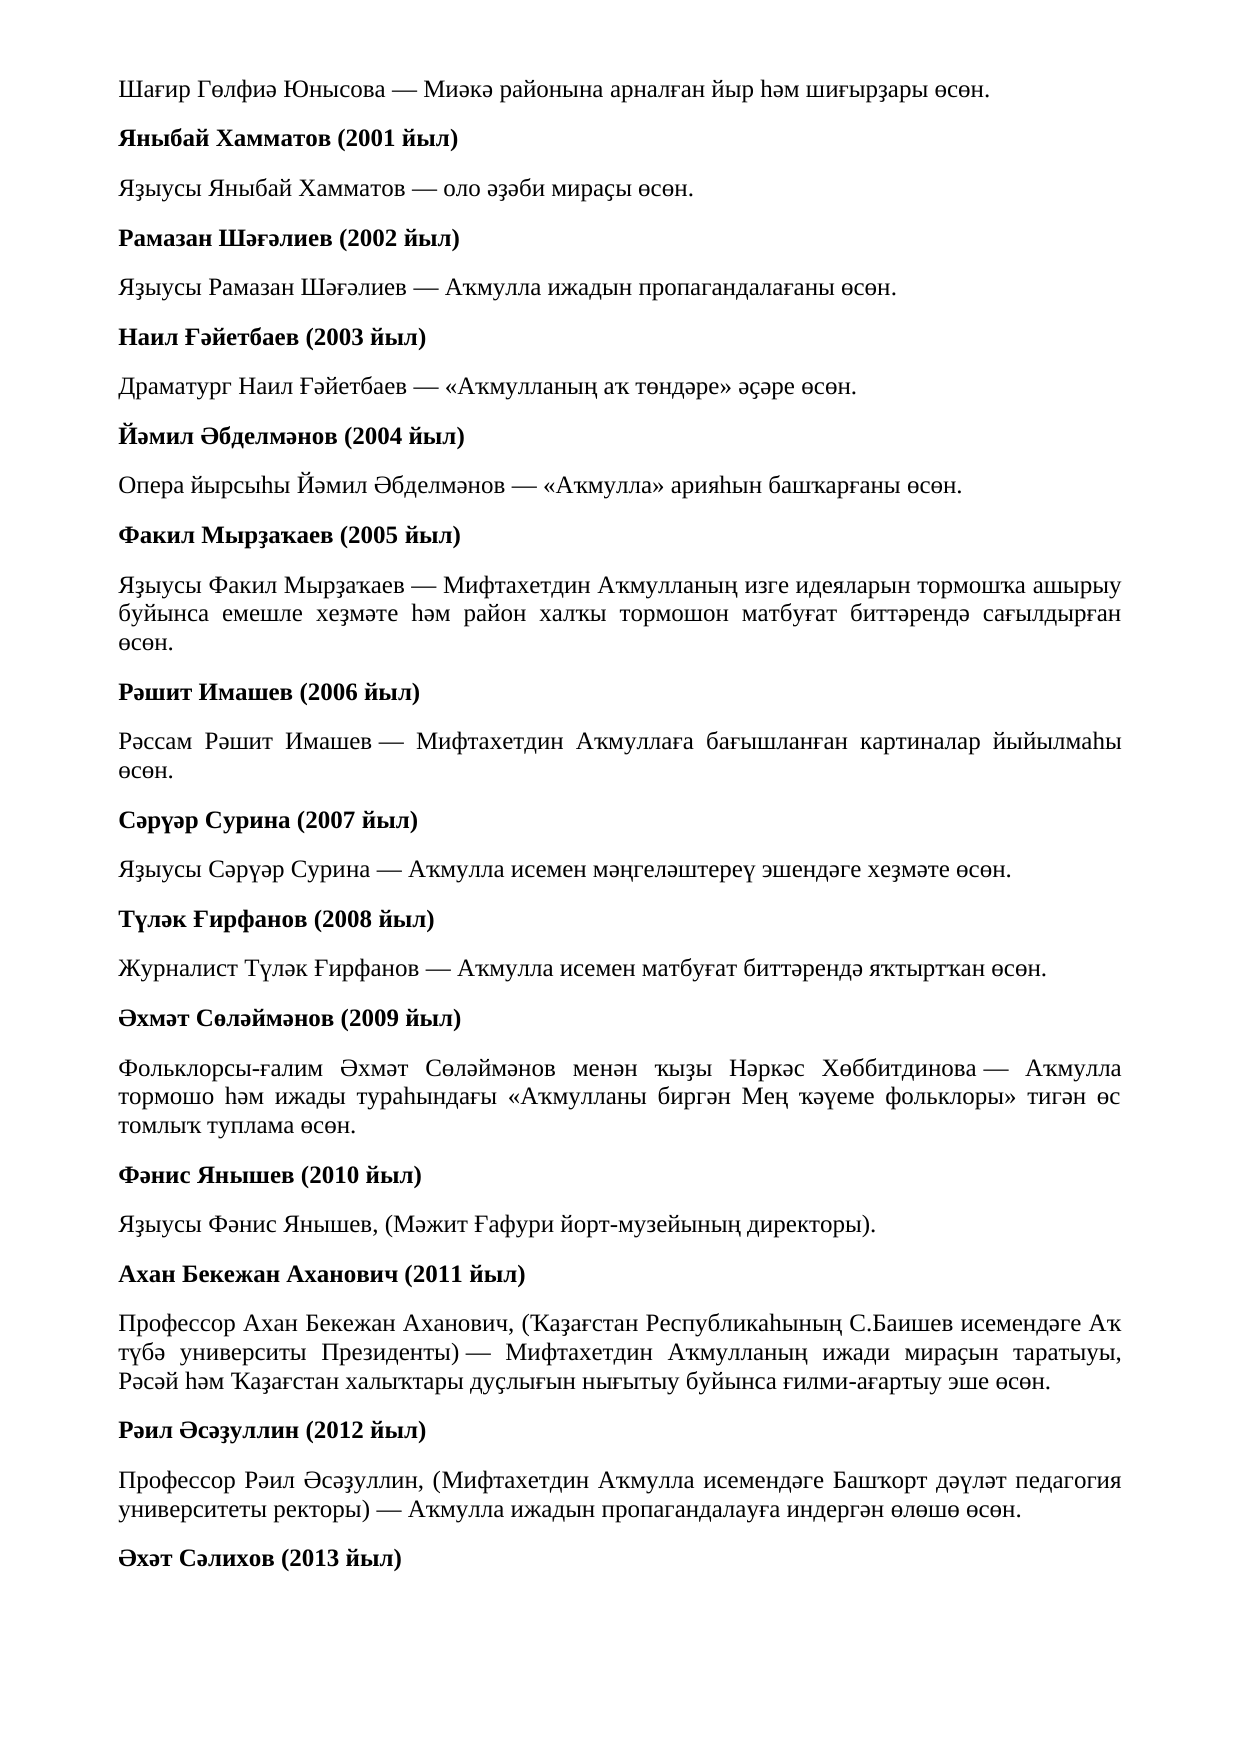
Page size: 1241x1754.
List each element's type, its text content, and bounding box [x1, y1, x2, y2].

text Рәшит Имашев (2006 йыл) [118, 677, 1122, 706]
text Фольклорсы-ғалим Әхмәт Сөләймәнов менән ҡыҙы Нәркәс Хөббитдинова — Аҡмулла тормошо һәм ижады тураһындағы «Аҡмулланы биргән Мең ҡәүеме фольклоры» тигән өс томлыҡ туплама өсөн. [118, 1053, 1122, 1139]
text Рәссам Рәшит Имашев — Мифтахетдин Аҡмуллаға бағышланған картиналар йыйылмаһы өсөн. [118, 726, 1122, 784]
text Рамазан Шәғәлиев (2002 йыл) [118, 223, 1122, 251]
text Яҙыусы Фәнис Янышев, (Мәжит Ғафури йорт-музейының директоры). [118, 1209, 1122, 1238]
text Драматург Наил Ғәйетбаев — «Аҡмулланың аҡ төндәре» әҫәре өсөн. [118, 371, 1122, 400]
text Яҙыусы Сәрүәр Сурина — Аҡмулла исемен мәңгеләштереү эшендәге хеҙмәте өсөн. [118, 854, 1122, 883]
text Факил Мырҙаҡаев (2005 йыл) [118, 520, 1122, 549]
text Әхәт Сәлихов (2013 йыл) [118, 1543, 1122, 1572]
text Профессор Ахан Бекежан Аханович, (Ҡаҙағстан Республикаһының С.Баишев исемендәге Аҡ түбә университы Президенты) — Мифтахетдин Аҡмулланың ижади мираҫын таратыуы, Рәсәй һәм Ҡаҙағстан халыҡтары дуҫлығын нығытыу буйынса ғилми-ағартыу эше өсөн. [118, 1308, 1122, 1395]
text Яҙыусы Факил Мырҙаҡаев — Мифтахетдин Аҡмулланың изге идеяларын тормошҡа ашырыу буйынса емешле хеҙмәте һәм район халҡы тормошон матбуғат биттәрендә сағылдырған өсөн. [118, 570, 1122, 656]
text Профессор Рәил Әсәҙуллин, (Мифтахетдин Аҡмулла исемендәге Башҡорт дәүләт педагогия университеты ректоры) — Аҡмулла ижадын пропагандалауға индергән өлөшө өсөн. [118, 1465, 1122, 1523]
text Журналист Түләк Ғирфанов — Аҡмулла исемен матбуғат биттәрендә яҡтыртҡан өсөн. [118, 953, 1122, 982]
text Рәил Әсәҙуллин (2012 йыл) [118, 1416, 1122, 1444]
text Сәрүәр Сурина (2007 йыл) [118, 805, 1122, 833]
text Шағир Гөлфиә Юнысова — Миәкә районына арналған йыр һәм шиғырҙары өсөн. [118, 74, 1122, 103]
text Наил Ғәйетбаев (2003 йыл) [118, 322, 1122, 351]
text Опера йырсыһы Йәмил Әбделмәнов — «Аҡмулла» арияһын башҡарғаны өсөн. [118, 471, 1122, 499]
text Әхмәт Сөләймәнов (2009 йыл) [118, 1003, 1122, 1032]
text Фәнис Янышев (2010 йыл) [118, 1160, 1122, 1188]
text Яныбай Хамматов (2001 йыл) [118, 123, 1122, 152]
text Түләк Ғирфанов (2008 йыл) [118, 904, 1122, 933]
text Йәмил Әбделмәнов (2004 йыл) [118, 421, 1122, 450]
text Ахан Бекежан Аханович (2011 йыл) [118, 1259, 1122, 1288]
text Яҙыусы Рамазан Шәғәлиев — Аҡмулла ижадын пропагандалағаны өсөн. [118, 272, 1122, 301]
text Яҙыусы Яныбай Хамматов — оло әҙәби мираҫы өсөн. [118, 173, 1122, 202]
